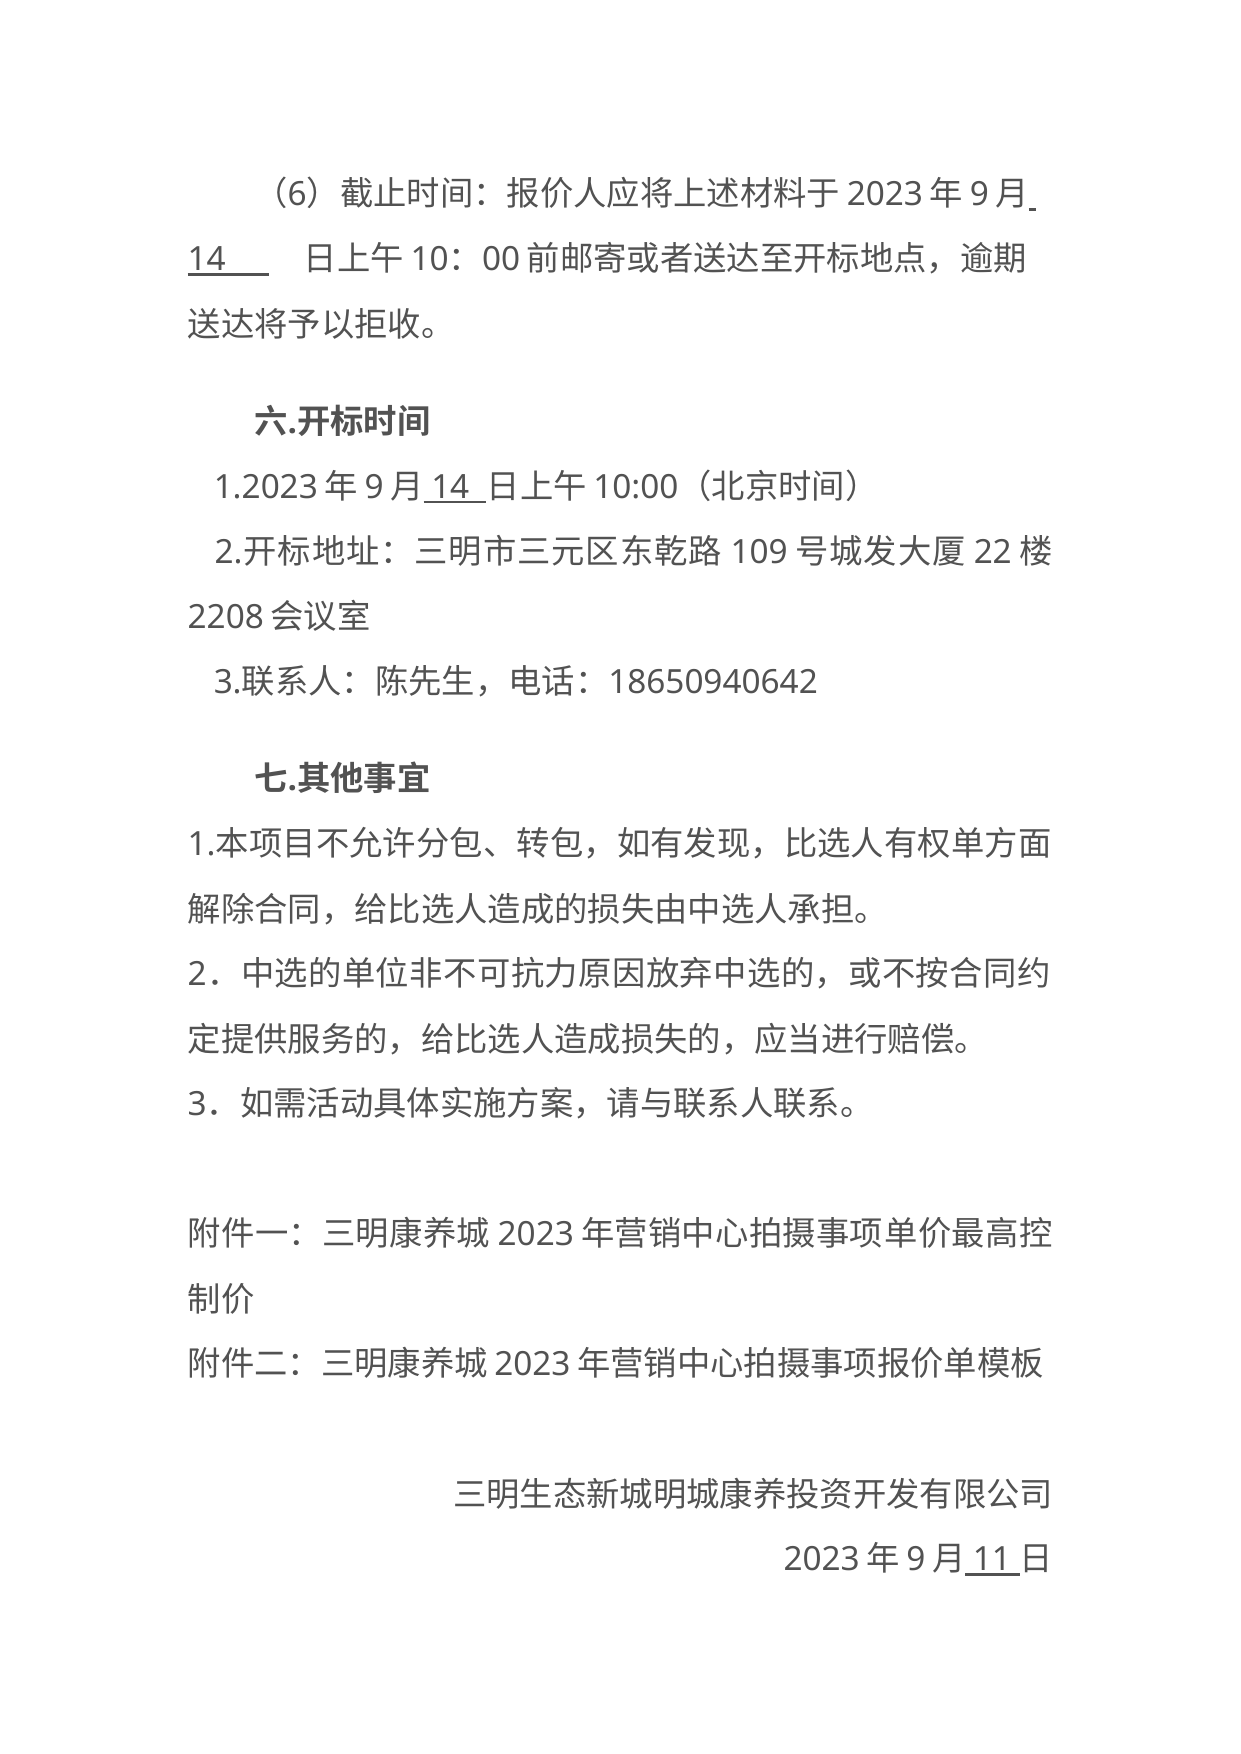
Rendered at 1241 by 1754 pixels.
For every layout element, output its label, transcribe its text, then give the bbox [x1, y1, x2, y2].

text 七.其他事宜 [187, 744, 1053, 809]
text 3.联系人：陈先生，电话：18650940642 [187, 646, 1053, 711]
text 三明生态新城明城康养投资开发有限公司 [187, 1459, 1053, 1524]
text 2.开标地址：三明市三元区东乾路109号城发大厦22楼2208会议室 [187, 516, 1053, 646]
text 2．中选的单位非不可抗力原因放弃中选的，或不按合同约定提供服务的，给比选人造成损失的，应当进行赔偿。 [187, 939, 1053, 1069]
text 附件二：三明康养城2023年营销中心拍摄事项报价单模板 [187, 1329, 1053, 1394]
text 1.本项目不允许分包、转包，如有发现，比选人有权单方面解除合同，给比选人造成的损失由中选人承担。 [187, 809, 1053, 939]
text 2023年9月 11 日 [187, 1524, 1053, 1589]
text 六.开标时间 [187, 386, 1053, 451]
list 截止时间：报价人应将上述材料于2023年9月 14 日上午10：00前邮寄或者送达至开标地点，逾期送达将予以拒收。 [187, 159, 1053, 354]
text 1.2023年9月 14 日上午10:00（北京时间） [187, 451, 1053, 516]
text 3．如需活动具体实施方案，请与联系人联系。 [187, 1069, 1053, 1134]
text 附件一：三明康养城2023年营销中心拍摄事项单价最高控制价 [187, 1199, 1053, 1329]
